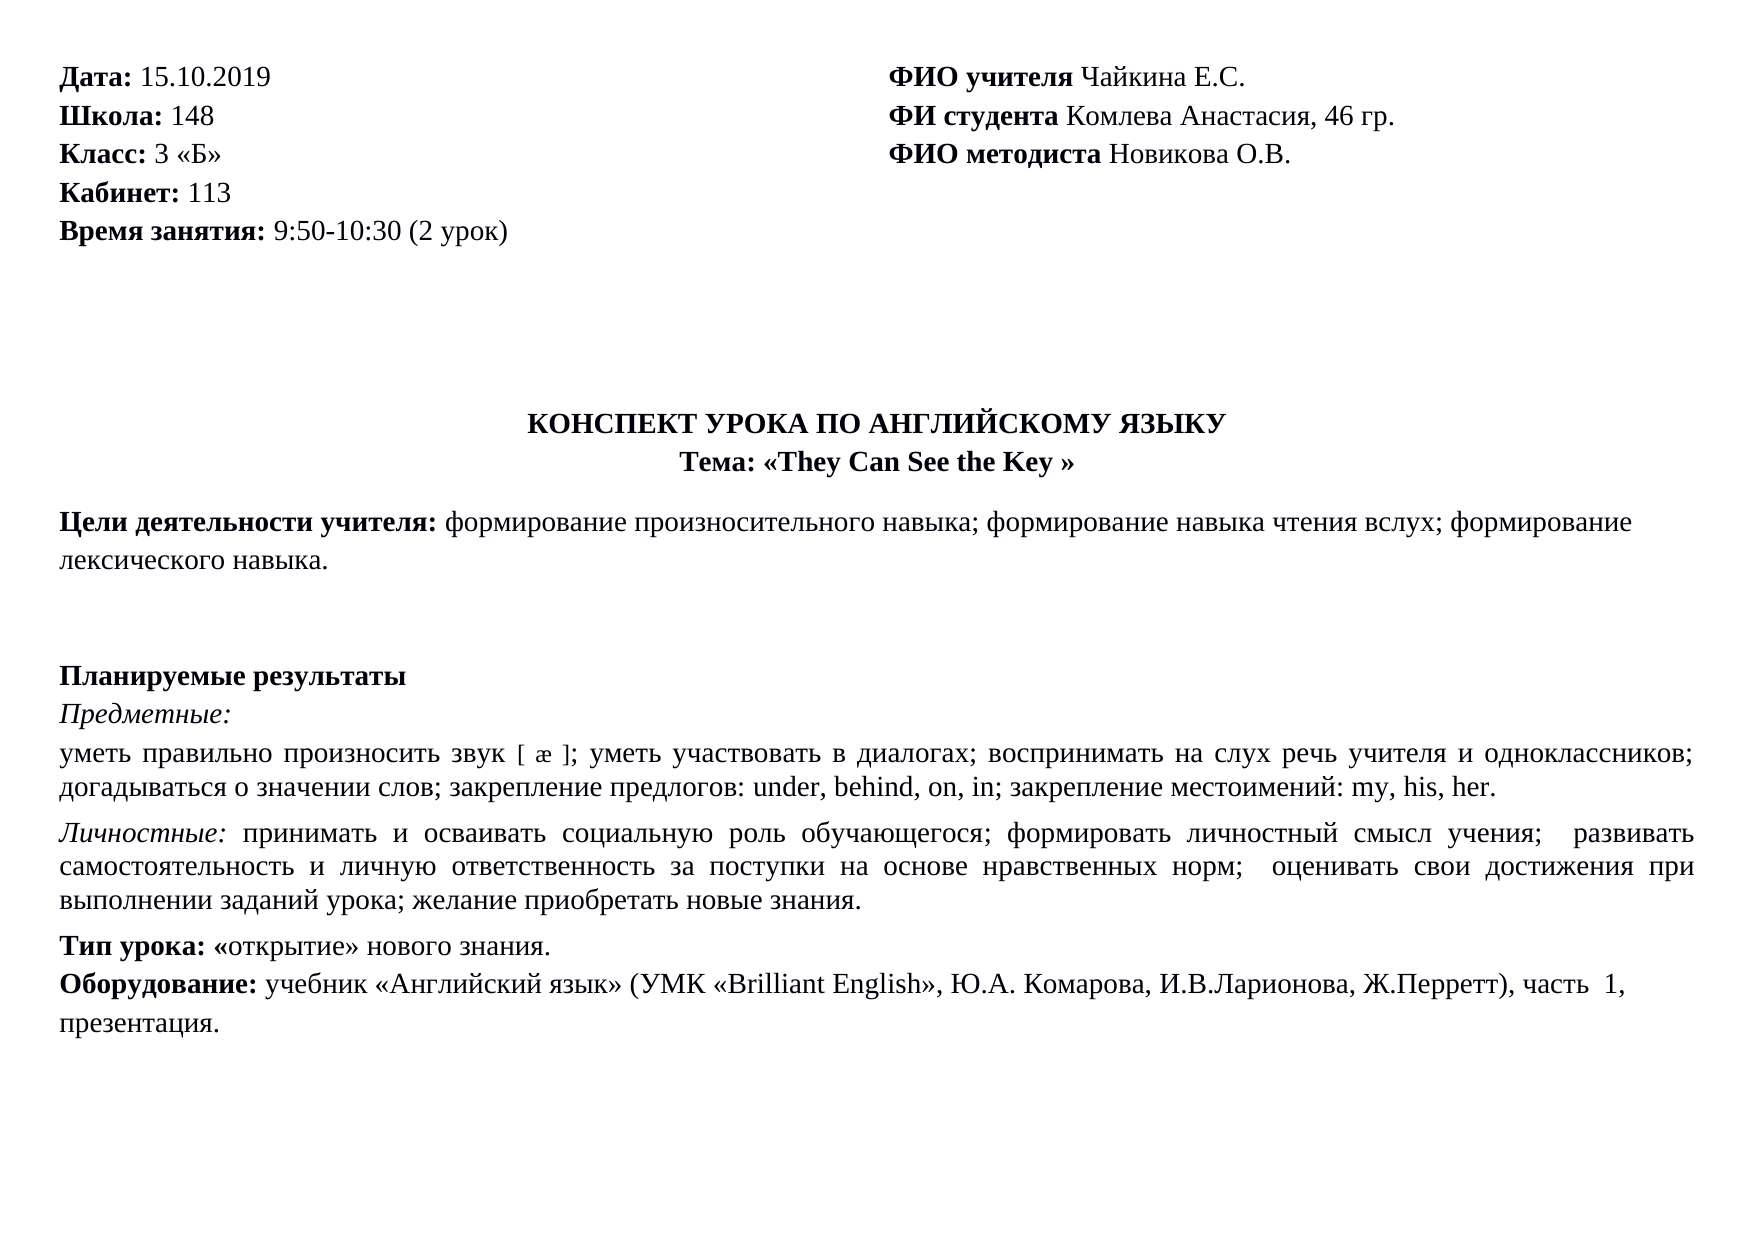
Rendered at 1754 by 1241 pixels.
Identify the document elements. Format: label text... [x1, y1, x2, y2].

text уметь правильно произносить звук [ æ ]; уметь участвовать в диалогах; воспринимать на слух речь учителя и одноклассников; догадываться о значении слов; закрепление предлогов: under, behind, on, in; закрепление местоимений: my, his, her. [59, 735, 1695, 802]
text Оборудование: учебник «Английский язык» (УМК «Brilliant English», Ю.А. Комарова, И.В.Ларионова, Ж.Перретт), часть 1, [59, 966, 1695, 1000]
text Цели деятельности учителя: формирование произносительного навыка; формирование навыка чтения вслух; формирование лексического навыка. [59, 504, 1695, 576]
text КОНСПЕКТ УРОКА ПО АНГЛИЙСКОМУ ЯЗЫКУ [59, 406, 1695, 439]
text Личностные: принимать и осваивать социальную роль обучающегося; формировать личностный смысл учения; развивать самостоятельность и личную ответственность за поступки на основе нравственных норм; оценивать свои достижения при выполнении заданий урока; желание приобретать новые знания. [59, 815, 1695, 915]
text Тип урока: «открытие» нового знания. [59, 928, 1695, 961]
text презентация. [59, 1005, 1695, 1038]
table_header ФИО учителя Чайкина Е.С. ФИ студента Комлева Анастасия, 46 гр. ФИО методиста Новикова О.В. [877, 59, 1706, 329]
table_header Дата: 15.10.2019 Школа: 148 Класс: 3 «Б» Кабинет: 113 Время занятия: 9:50-10:30 (2 урок) [48, 59, 877, 329]
text Тема: «They Can See the Key » [59, 444, 1695, 478]
text Планируемые результаты [59, 658, 1695, 692]
text Предметные: [59, 697, 1695, 730]
